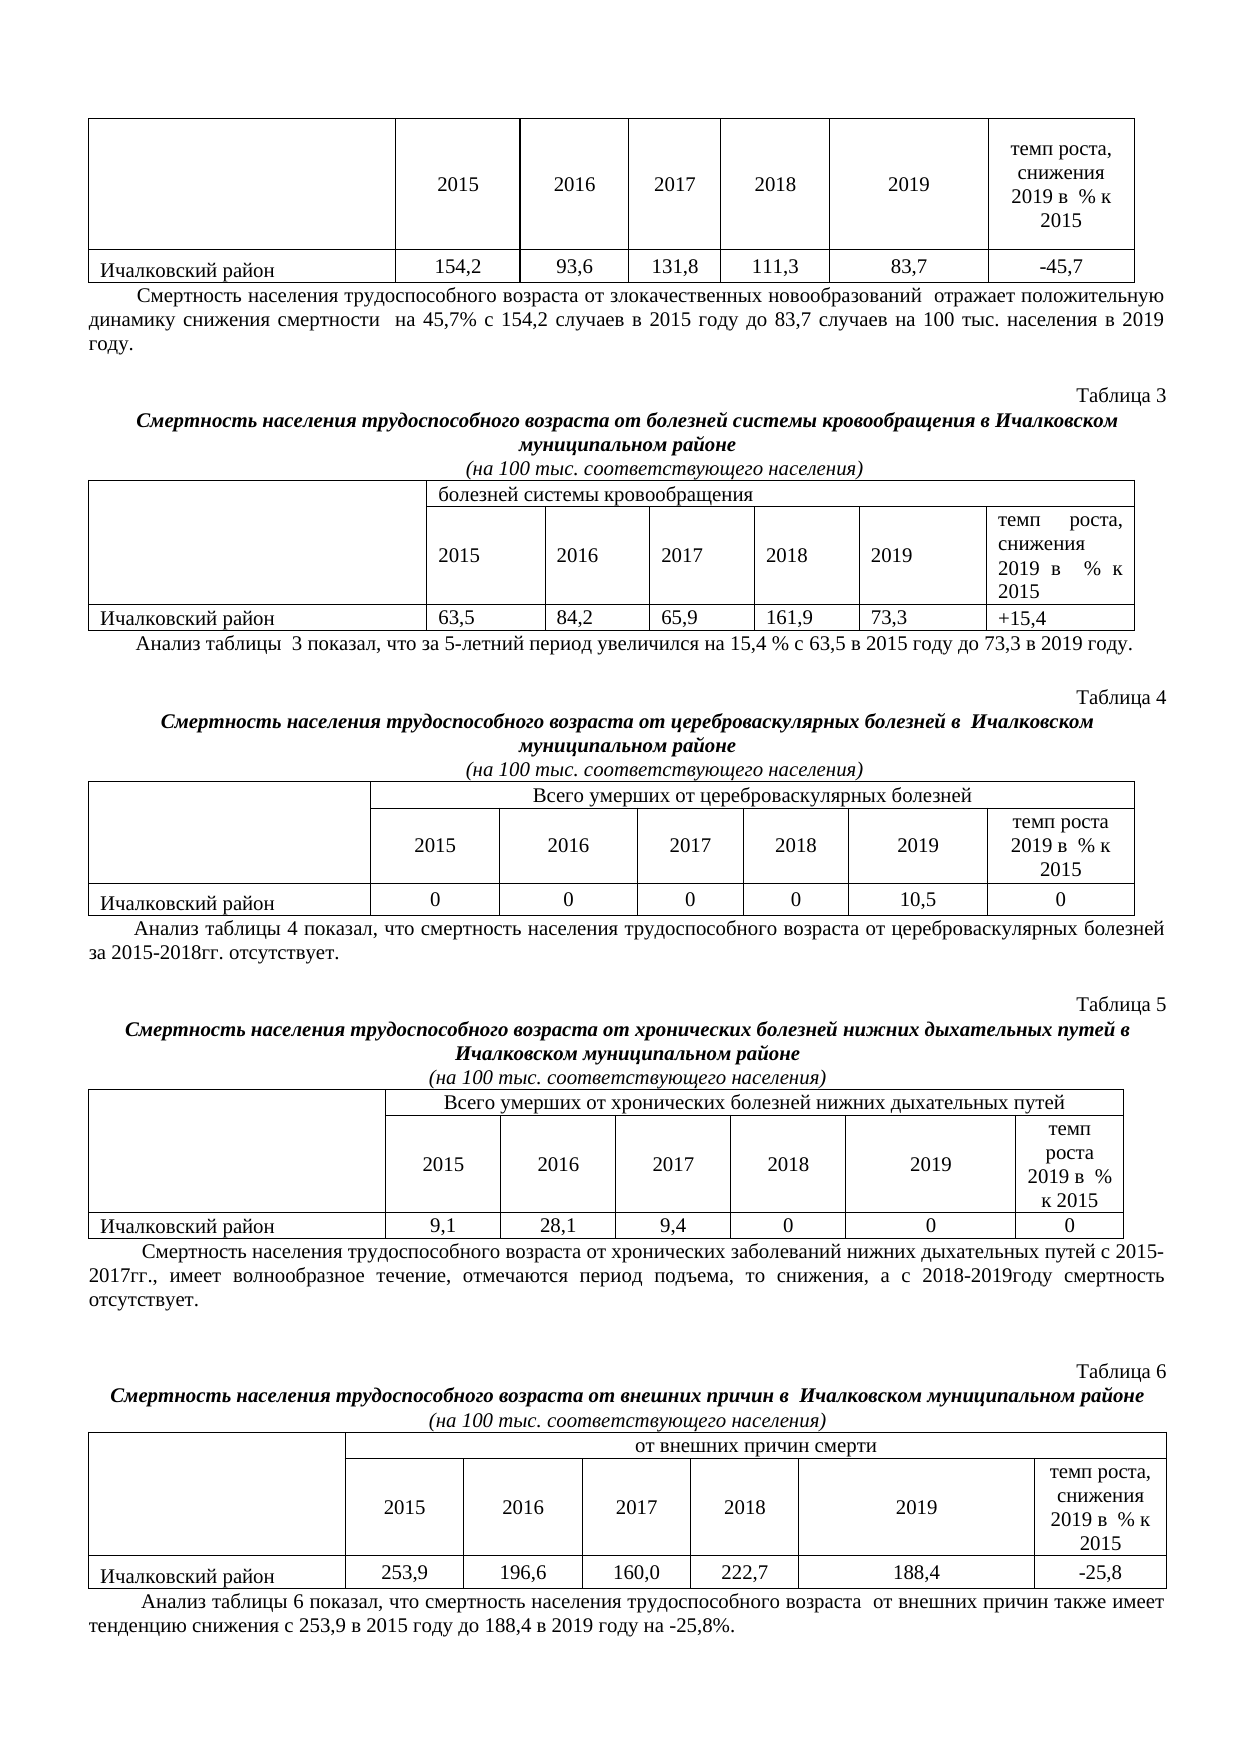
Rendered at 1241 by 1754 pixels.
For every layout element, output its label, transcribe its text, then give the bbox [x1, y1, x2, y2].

table_cell 2017 [638, 809, 743, 882]
table_cell 253,9 [346, 1556, 463, 1588]
table_cell 9,1 [386, 1213, 500, 1238]
table_cell 2017 [650, 507, 754, 603]
table_cell Ичалковский район [89, 1556, 345, 1588]
text Таблица 3 [88, 383, 1166, 407]
text Таблица 5 [88, 992, 1166, 1016]
table_header болезней системы кровообращения [427, 481, 1134, 506]
table_cell Ичалковский район [89, 1213, 385, 1238]
table_cell 2016 [546, 507, 649, 603]
table_cell 2019 [860, 507, 986, 603]
table_header [89, 1090, 385, 1212]
table_cell 73,3 [860, 605, 986, 630]
text Анализ таблицы 3 показал, что за 5-летний период увеличился на 15,4 % с 63,5 в 2015 году до 73,3 в 2019 году. [88, 631, 1166, 655]
table_cell темп роста, снижения 2019 в % к 2015 [987, 507, 1134, 603]
table_cell 83,7 [830, 250, 988, 282]
table_cell 2018 [755, 507, 859, 603]
table_cell 9,4 [616, 1213, 730, 1238]
table_cell 63,5 [427, 605, 545, 630]
text Смертность населения трудоспособного возраста от хронических болезней нижних дыхательных путей в Ичалковском муниципальном районе [88, 1016, 1166, 1064]
table_cell 131,8 [629, 250, 720, 282]
table_cell 2019 [830, 119, 988, 249]
table_cell 0 [988, 884, 1134, 915]
text (на 100 тыс. соответствующего населения) [88, 757, 1166, 781]
table_cell 2015 [386, 1116, 500, 1212]
table_cell +15,4 [987, 605, 1134, 630]
table_cell 28,1 [501, 1213, 615, 1238]
table_cell 2016 [500, 809, 637, 882]
table_cell темп роста, снижения 2019 в % к 2015 [989, 119, 1134, 249]
table_cell 222,7 [691, 1556, 798, 1588]
table_cell 2016 [464, 1459, 582, 1555]
table_cell 0 [744, 884, 848, 915]
table_cell Ичалковский район [89, 884, 370, 915]
text Таблица 4 [88, 684, 1166, 709]
table_header Всего умерших от хронических болезней нижних дыхательных путей [386, 1090, 1123, 1115]
text Анализ таблицы 6 показал, что смертность населения трудоспособного возраста от внешних причин также имеет тенденцию снижения с 253,9 в 2015 году до 188,4 в 2019 году на -25,8%. [88, 1589, 1166, 1637]
table_header [89, 481, 426, 603]
table_header от внешних причин смерти [346, 1433, 1166, 1458]
table_cell 0 [846, 1213, 1015, 1238]
text Смертность населения трудоспособного возраста от болезней системы кровообращения в Ичалковском муниципальном районе [88, 407, 1166, 456]
table_cell 2016 [521, 119, 628, 249]
table_cell 2017 [583, 1459, 690, 1555]
table_cell 2019 [799, 1459, 1034, 1555]
table_header [89, 782, 370, 882]
table_cell Ичалковский район [89, 605, 426, 630]
table_cell 2018 [731, 1116, 845, 1212]
table_cell 154,2 [396, 250, 519, 282]
table_cell 2019 [849, 809, 987, 882]
table_cell 0 [500, 884, 637, 915]
table_header [89, 119, 395, 249]
table_cell 2018 [721, 119, 829, 249]
table_cell 2016 [501, 1116, 615, 1212]
text (на 100 тыс. соответствующего населения) [88, 1407, 1166, 1432]
text Смертность населения трудоспособного возраста от хронических заболеваний нижних дыхательных путей с 2015-2017гг., имеет волнообразное течение, отмечаются период подъема, то снижения, а с 2018-2019году смертность отсутствует. [88, 1239, 1166, 1311]
table_cell 2015 [427, 507, 545, 603]
table_cell 84,2 [546, 605, 649, 630]
text Смертность населения трудоспособного возраста от внешних причин в Ичалковском муниципальном районе [88, 1383, 1166, 1407]
table_cell 2019 [846, 1116, 1015, 1212]
text Анализ таблицы 4 показал, что смертность населения трудоспособного возраста от цереброваскулярных болезней за 2015-2018гг. отсутствует. [88, 916, 1166, 964]
table_cell -25,8 [1035, 1556, 1166, 1588]
table_cell 2015 [396, 119, 519, 249]
table_cell 0 [1016, 1213, 1123, 1238]
table_cell 0 [638, 884, 743, 915]
table_cell Ичалковский район [89, 250, 395, 282]
table_cell 2015 [371, 809, 499, 882]
table_cell 111,3 [721, 250, 829, 282]
table_cell 0 [731, 1213, 845, 1238]
table_cell темп роста 2019 в % к 2015 [988, 809, 1134, 882]
text Таблица 6 [88, 1359, 1166, 1383]
table_cell 65,9 [650, 605, 754, 630]
text Смертность населения трудоспособного возраста от злокачественных новообразований отражает положительную динамику снижения смертности на 45,7% с 154,2 случаев в 2015 году до 83,7 случаев на 100 тыс. населения в 2019 году. [88, 283, 1166, 355]
text (на 100 тыс. соответствующего населения) [88, 456, 1166, 480]
table_header Всего умерших от цереброваскулярных болезней [371, 782, 1134, 807]
table_cell 2018 [691, 1459, 798, 1555]
table_cell -45,7 [989, 250, 1134, 282]
table_cell 2017 [616, 1116, 730, 1212]
table_cell 0 [371, 884, 499, 915]
table_cell 196,6 [464, 1556, 582, 1588]
table_cell 2015 [346, 1459, 463, 1555]
table_header [89, 1433, 345, 1555]
table_cell 188,4 [799, 1556, 1034, 1588]
table_cell 2018 [744, 809, 848, 882]
table_cell 93,6 [521, 250, 628, 282]
text (на 100 тыс. соответствующего населения) [88, 1064, 1166, 1089]
table_cell темп роста 2019 в % к 2015 [1016, 1116, 1123, 1212]
table_cell 160,0 [583, 1556, 690, 1588]
text Смертность населения трудоспособного возраста от цереброваскулярных болезней в Ичалковском муниципальном районе [88, 709, 1166, 757]
table_cell 2017 [629, 119, 720, 249]
table_cell 10,5 [849, 884, 987, 915]
table_cell темп роста, снижения 2019 в % к 2015 [1035, 1459, 1166, 1555]
table_cell 161,9 [755, 605, 859, 630]
